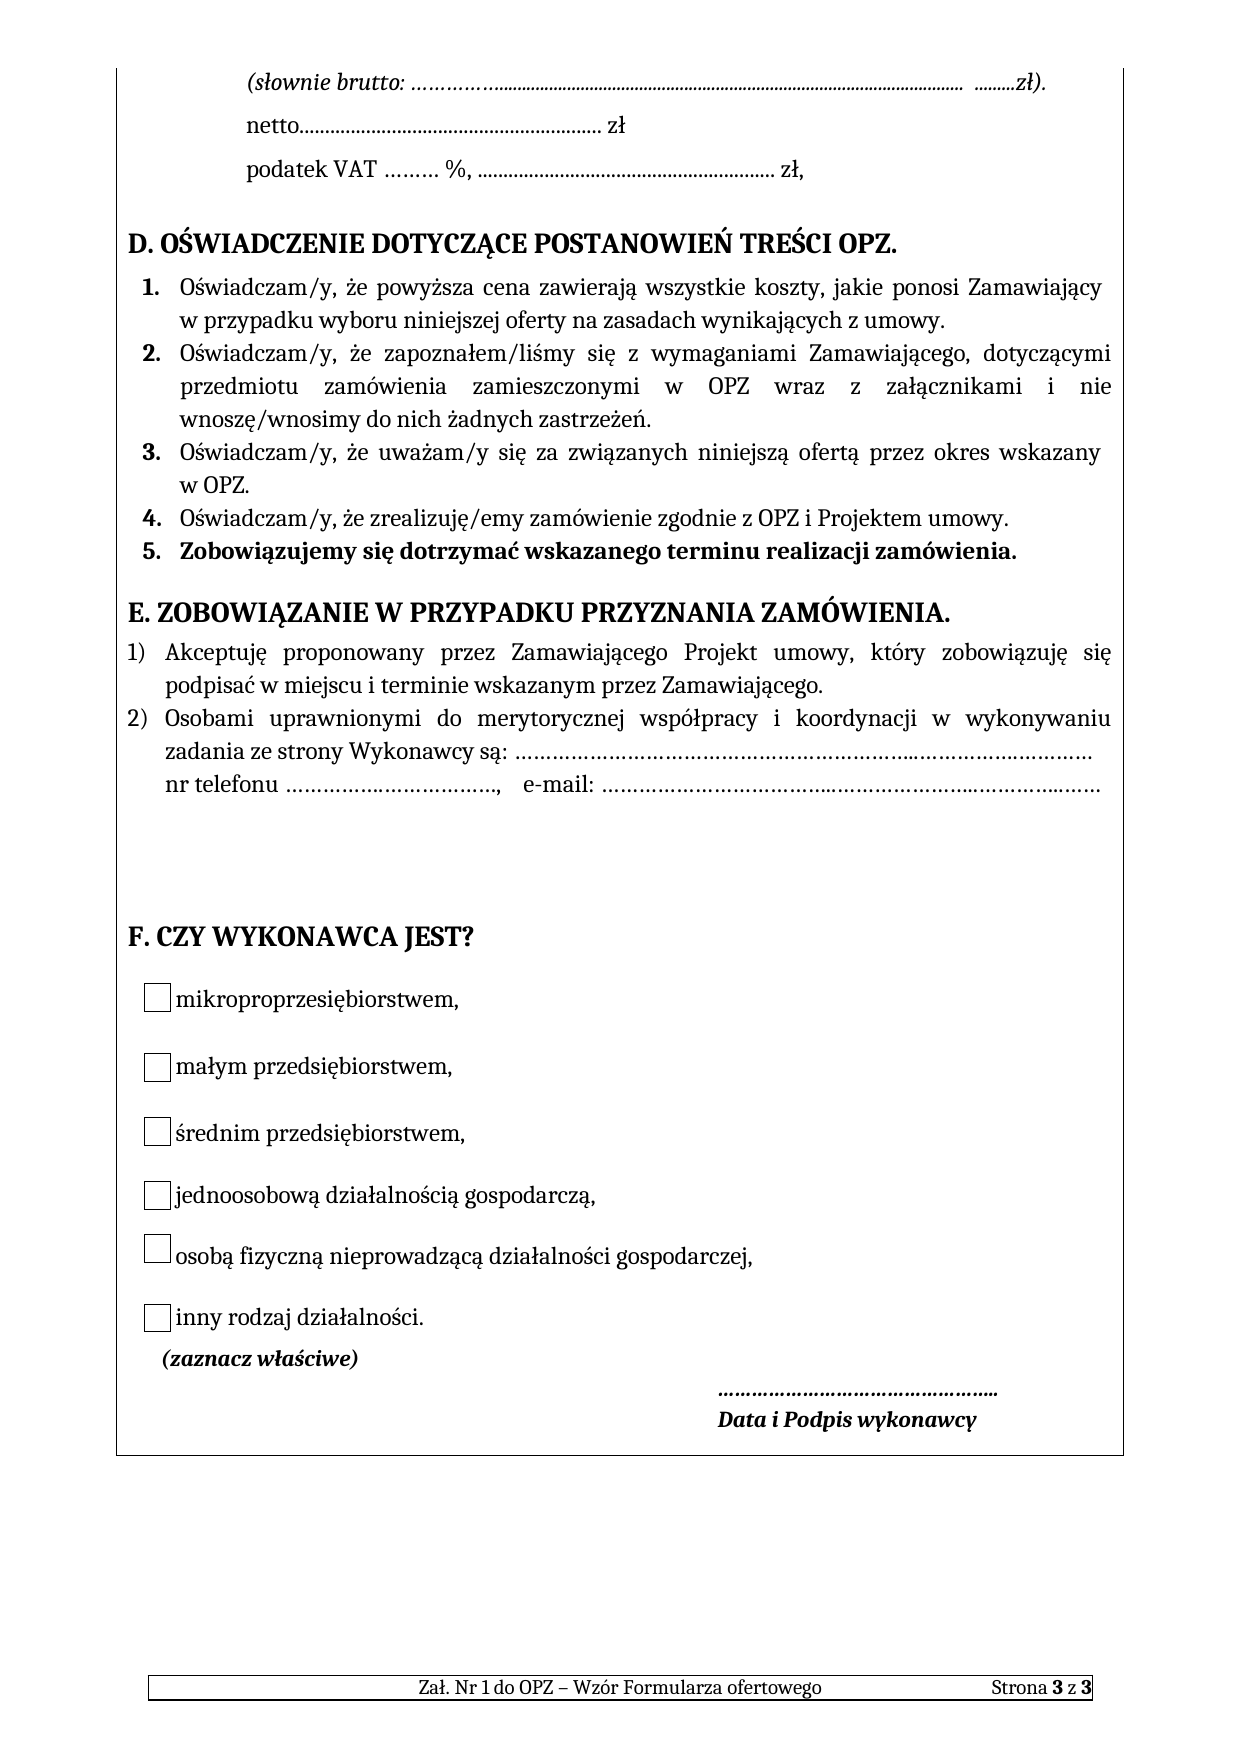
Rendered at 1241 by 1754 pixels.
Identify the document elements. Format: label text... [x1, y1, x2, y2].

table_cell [117, 68, 1123, 227]
table_cell F. CZY WYKONAWCA JEST? mikroproprzesiębiorstwem, małym przedsiębiorstwem, średnim przedsiębiorstwem, jednoosobową działalnością gospodarczą, osobą fizyczną nieprowadzącą działalności gospodarczej, inny rodzaj działalności. (zaznacz właściwe) ………………………………………….. Data i Podpis wykonawcy [117, 908, 1123, 1454]
table_cell E. ZOBOWIĄZANIE W PRZYPADKU PRZYZNANIA ZAMÓWIENIA. Akceptuję proponowany przez Zamawiającego Projekt umowy, który zobowiązuję się podpisać w miejscu i terminie wskazanym przez Zamawiającego. Osobami uprawnionymi do merytorycznej współpracy i koordynacji w wykonywaniu zadania ze strony Wykonawcy są: ………………………………………………………..…………….………… nr telefonu …………….………………, e-mail: ………………………………..…………………..…………..…… [117, 584, 1123, 908]
table_cell D. OŚWIADCZENIE DOTYCZĄCE POSTANOWIEŃ TREŚCI OPZ. Oświadczam/y, że powyższa cena zawierają wszystkie koszty, jakie ponosi Zamawiający w przypadku wyboru niniejszej oferty na zasadach wynikających z umowy. Oświadczam/y, że zapoznałem/liśmy się z wymaganiami Zamawiającego, dotyczącymi przedmiotu zamówienia zamieszczonymi w OPZ wraz z załącznikami i nie wnoszę/wnosimy do nich żadnych zastrzeżeń. Oświadczam/y, że uważam/y się za związanych niniejszą ofertą przez okres wskazany w OPZ. Oświadczam/y, że zrealizuję/emy zamówienie zgodnie z OPZ i Projektem umowy. Zobowiązujemy się dotrzymać wskazanego terminu realizacji zamówienia. [117, 227, 1123, 584]
